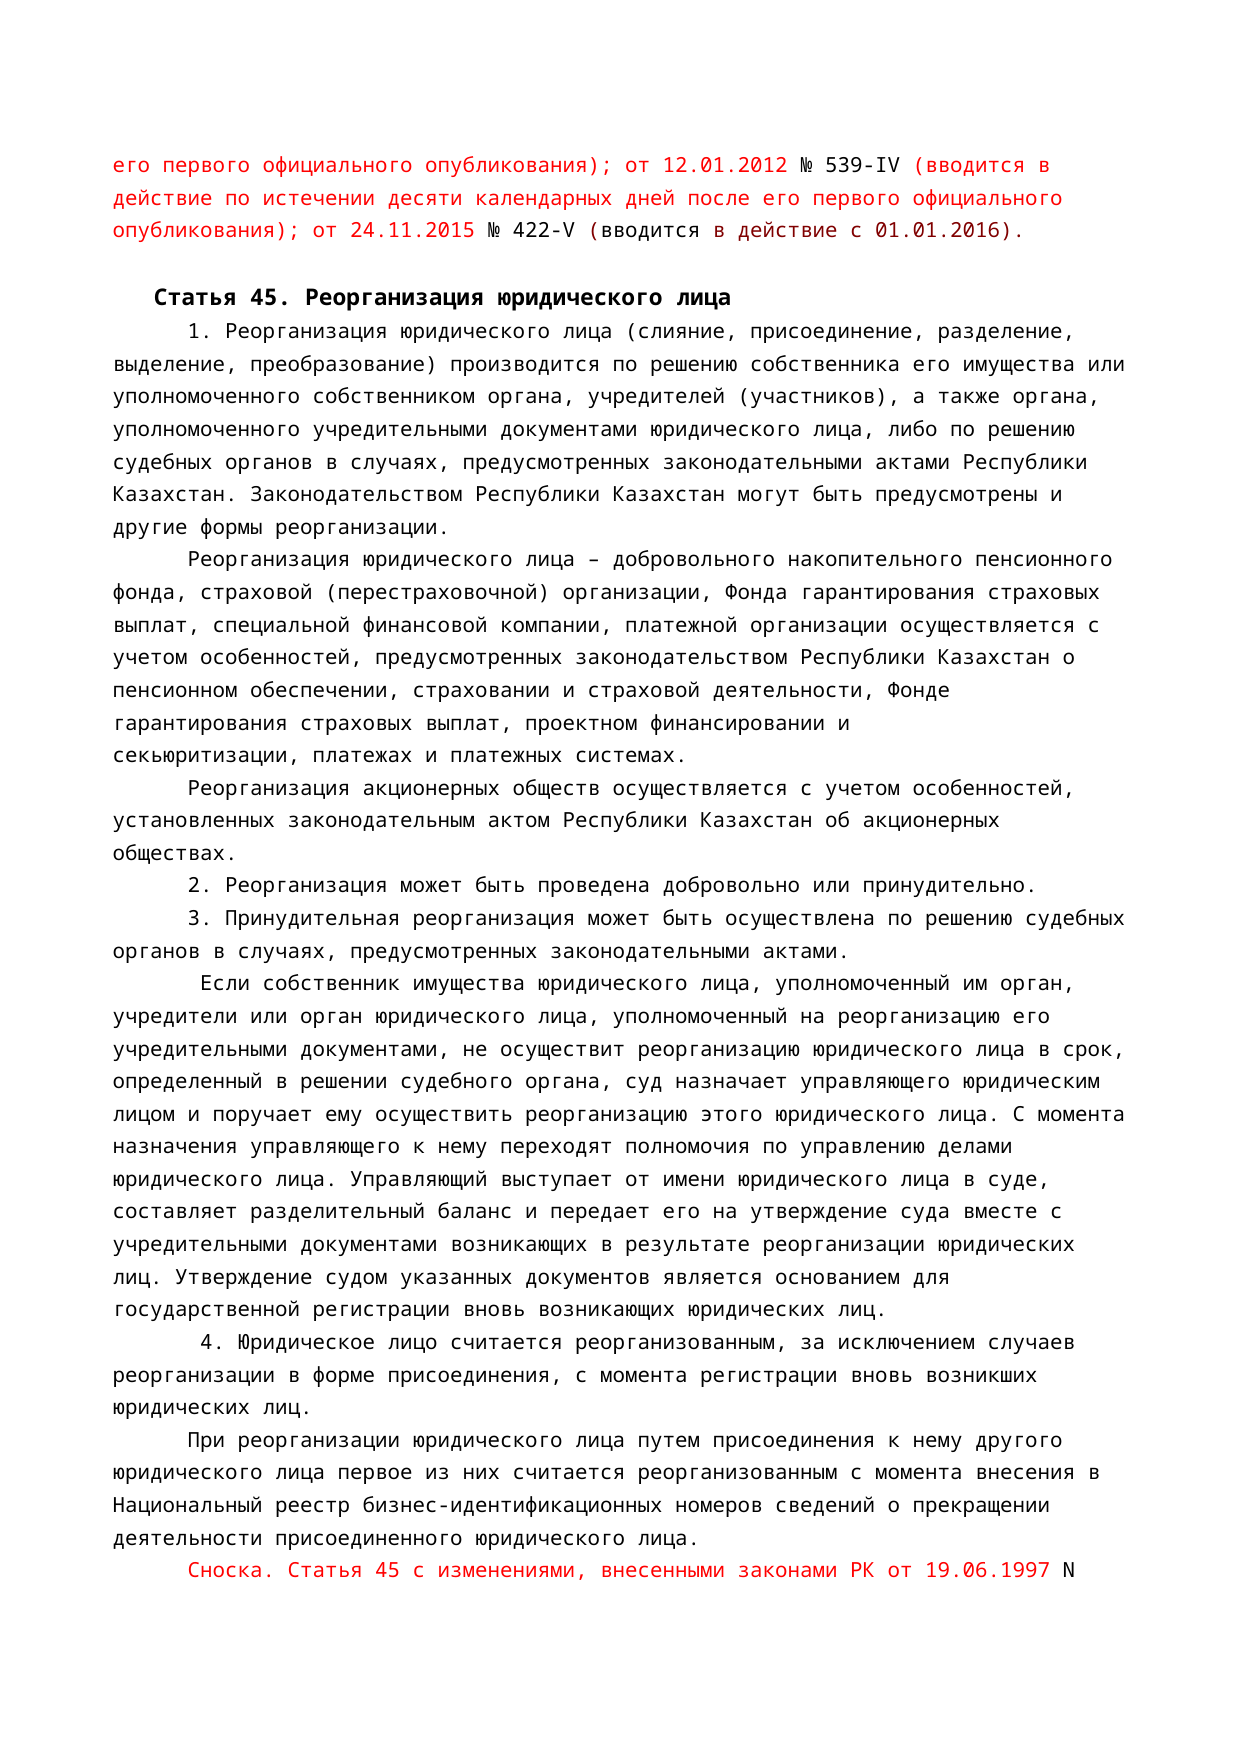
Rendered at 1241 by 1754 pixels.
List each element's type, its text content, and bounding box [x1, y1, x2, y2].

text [112, 150, 1128, 276]
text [112, 316, 1128, 1584]
text Статья 45. Реорганизация юридического лица [112, 280, 1128, 312]
